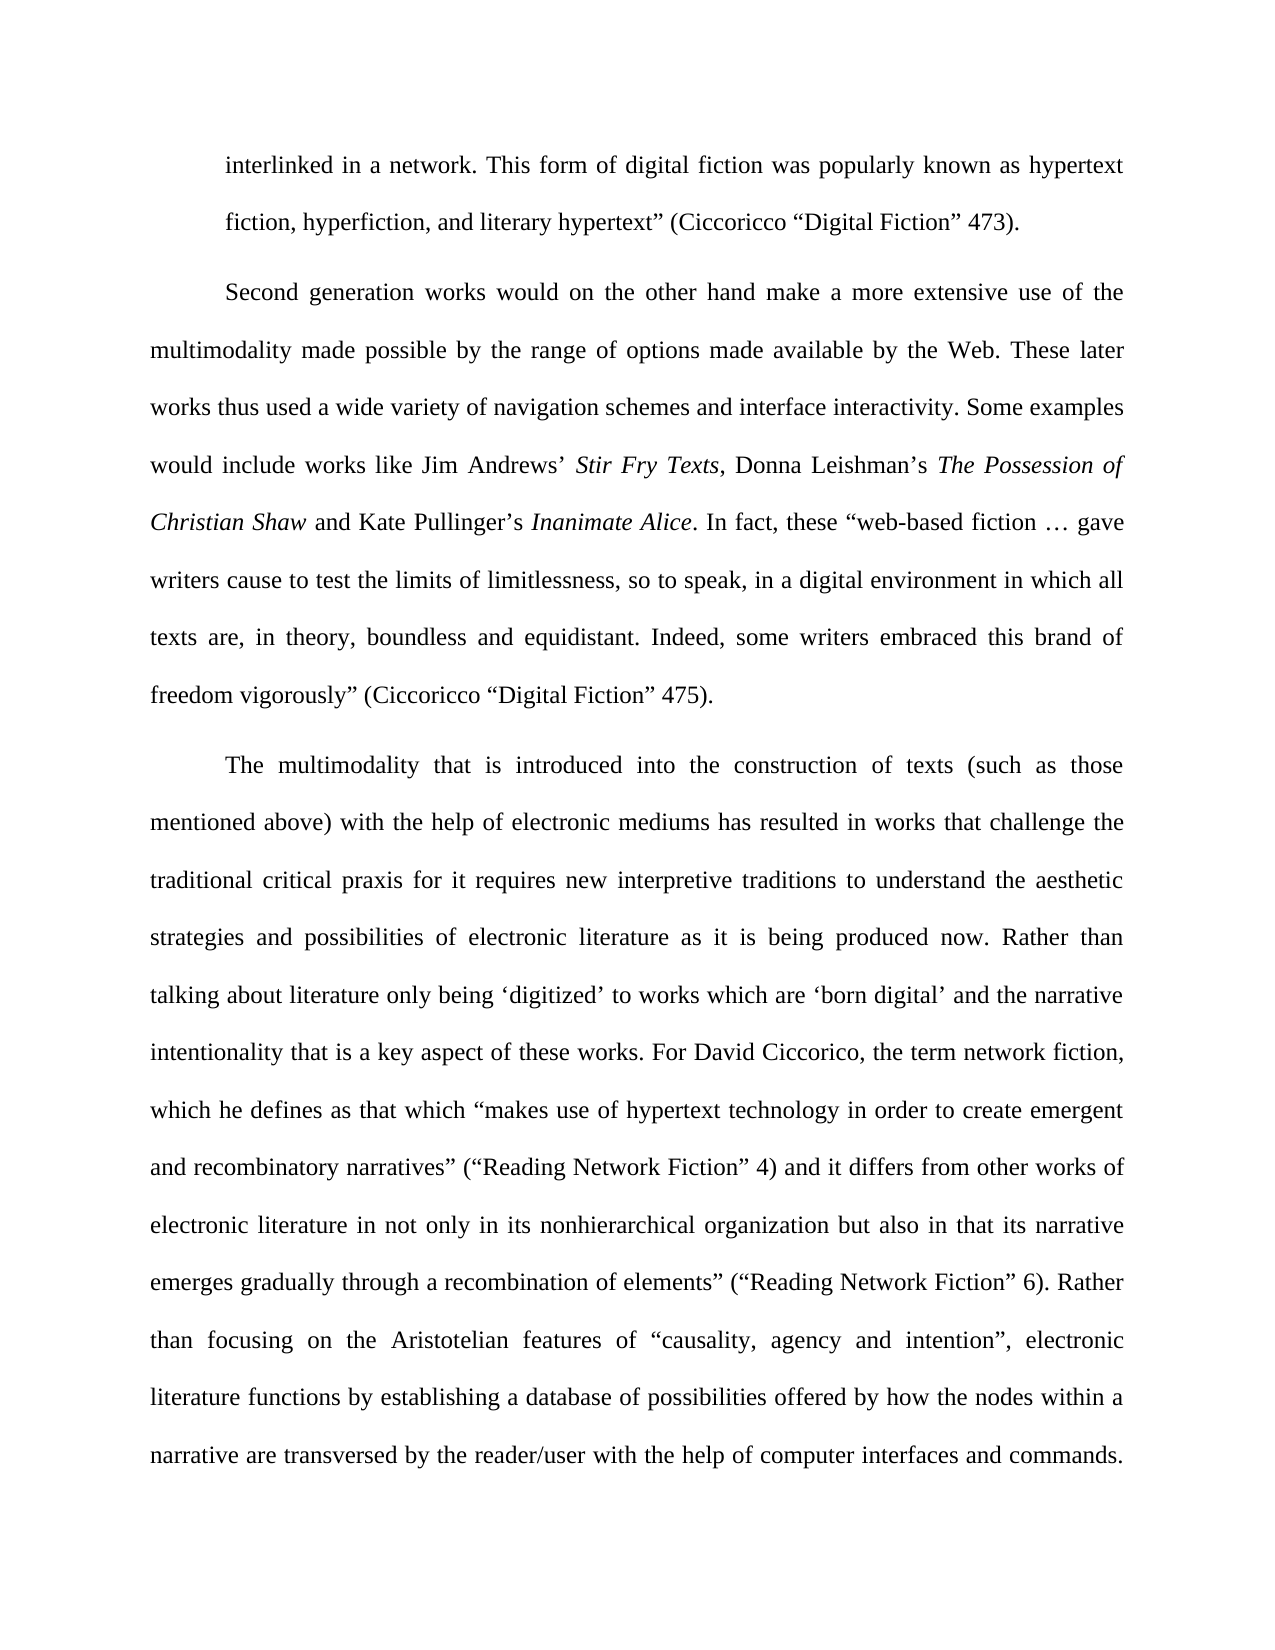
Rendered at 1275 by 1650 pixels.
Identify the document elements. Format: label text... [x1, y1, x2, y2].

text Second generation works would on the other hand make a more extensive use of the multimodality made possible by the range of options made available by the Web. These later works thus used a wide variety of navigation schemes and interface interactivity. Some examples would include works like Jim Andrews’ Stir Fry Texts, Donna Leishman’s The Possession of Christian Shaw and Kate Pullinger’s Inanimate Alice. In fact, these “web-based fiction … gave writers cause to test the limits of limitlessness, so to speak, in a digital environment in which all texts are, in theory, boundless and equidistant. Indeed, some writers embraced this brand of freedom vigorously” (Ciccoricco “Digital Fiction” 475). [150, 277, 1125, 709]
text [150, 750, 1125, 1469]
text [225, 150, 1125, 236]
